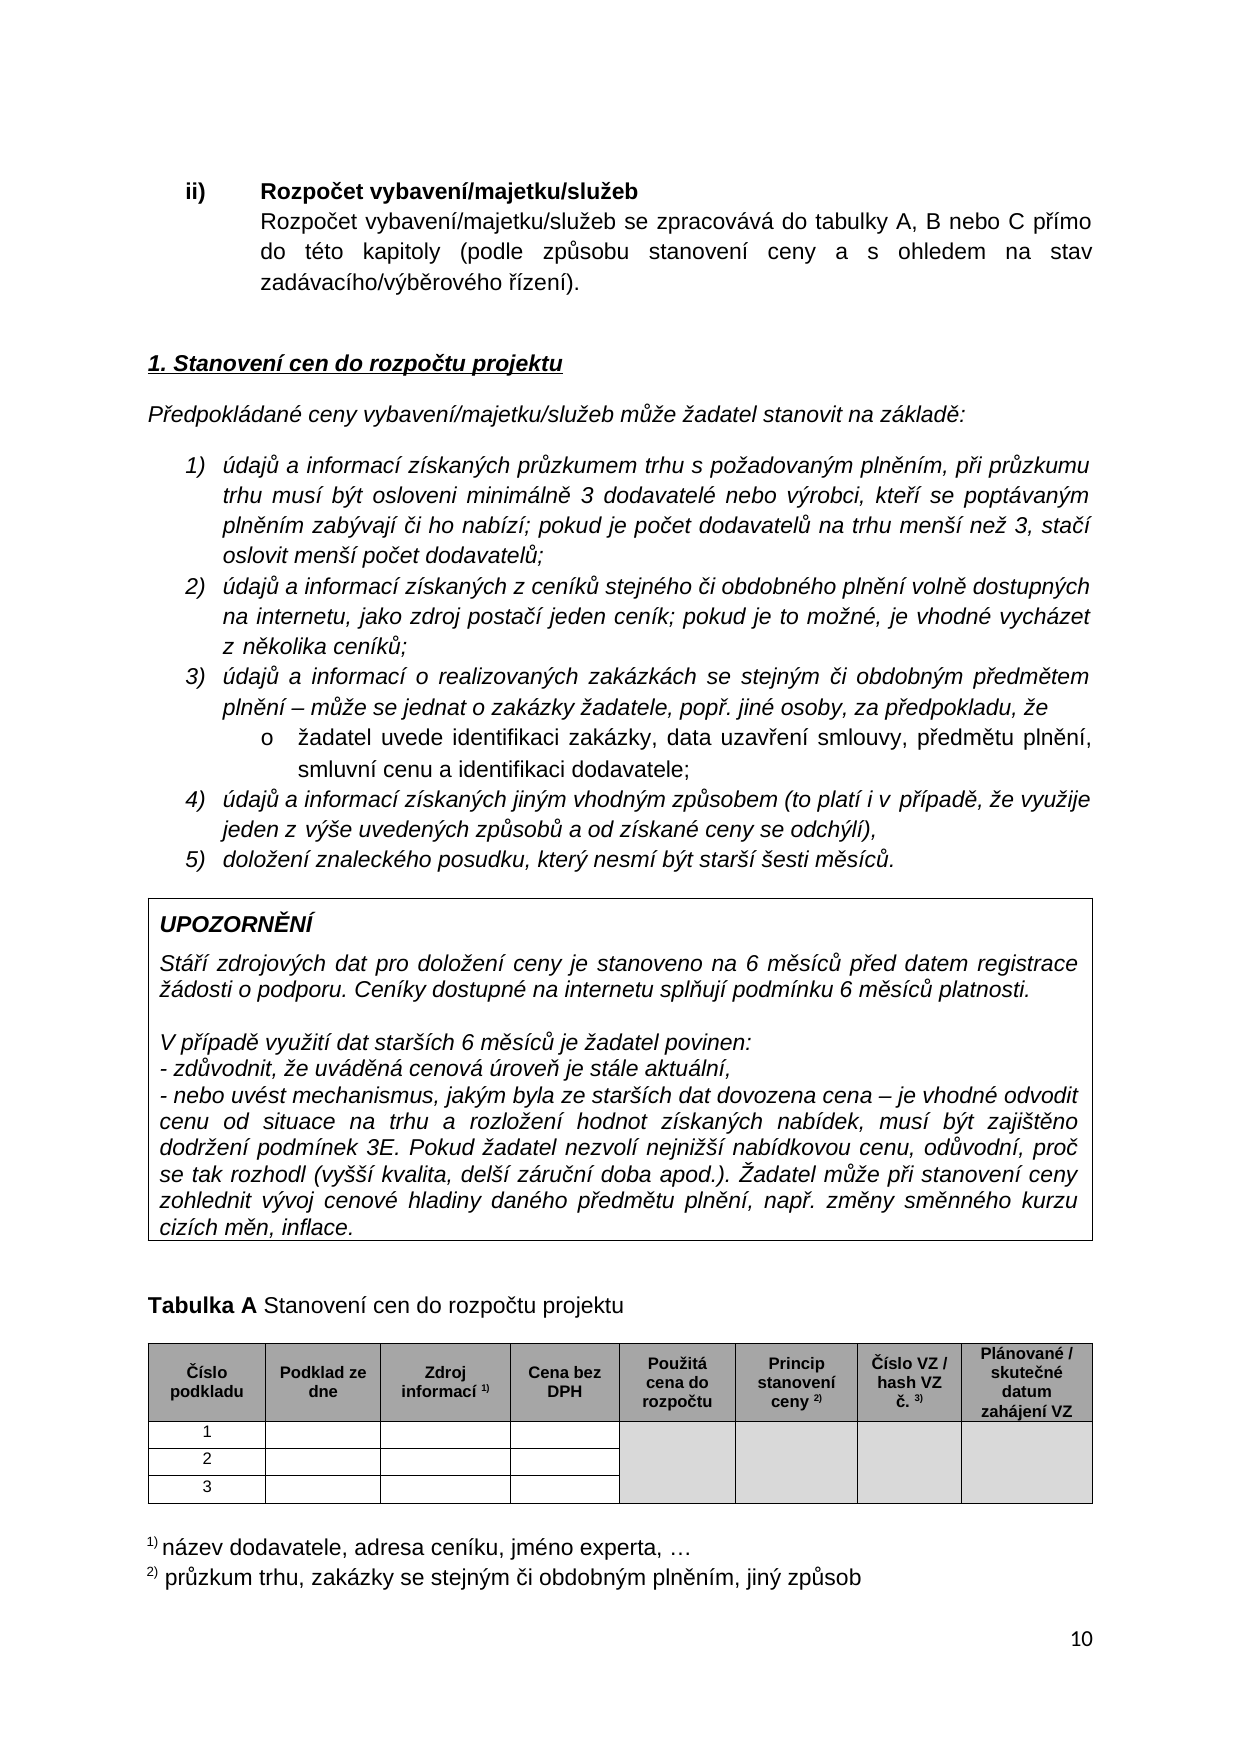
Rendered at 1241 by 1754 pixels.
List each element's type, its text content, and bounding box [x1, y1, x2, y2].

table_header Číslo podkladu [149, 1344, 265, 1421]
table_cell [620, 1422, 735, 1503]
table_cell 3 [149, 1476, 265, 1503]
table_header Cena bez DPH [511, 1344, 619, 1421]
table_cell [381, 1422, 510, 1448]
text 1. Stanovení cen do rozpočtu projektu [148, 350, 1093, 376]
table_cell [736, 1422, 857, 1503]
list Rozpočet vybavení/majetku/služeb se zpracovává do tabulky A, B nebo C přímo do této kapitoly (podle způsobu stanovení ceny a s ohledem na stav zadávacího/výběrového řízení). [260, 208, 1093, 295]
list údajů a informací o realizovaných zakázkách se stejným či obdobným předmětem plnění – může se jednat o zakázky žadatele, popř. jiné osoby, za předpokladu, že [185, 663, 1093, 720]
list doložení znaleckého posudku, který nesmí být starší šesti měsíců. [185, 846, 1093, 873]
table_cell [962, 1422, 1092, 1503]
table_cell [266, 1449, 380, 1475]
table_cell [266, 1422, 380, 1448]
table_cell 2 [149, 1449, 265, 1475]
table_header Zdroj informací 1) [381, 1344, 510, 1421]
table_cell [511, 1449, 619, 1475]
table_cell [858, 1422, 961, 1503]
list 2) průzkum trhu, zakázky se stejným či obdobným plněním, jiný způsob [146, 1564, 1093, 1591]
text Tabulka A Stanovení cen do rozpočtu projektu [148, 1292, 1093, 1318]
table_header UPOZORNĚNÍ Stáří zdrojových dat pro doložení ceny je stanoveno na 6 měsíců před datem registrace žádosti o podporu. Ceníky dostupné na internetu splňují podmínku 6 měsíců platnosti. V případě využití dat starších 6 měsíců je žadatel povinen: - zdůvodnit, že uváděná cenová úroveň je stále aktuální, - nebo uvést mechanismus, jakým byla ze starších dat dovozena cena – je vhodné odvodit cenu od situace na trhu a rozložení hodnot získaných nabídek, musí být zajištěno dodržení podmínek 3E. Pokud žadatel nezvolí nejnižší nabídkovou cenu, odůvodní, proč se tak rozhodl (vyšší kvalita, delší záruční doba apod.). Žadatel může při stanovení ceny zohlednit vývoj cenové hladiny daného předmětu plnění, např. změny směnného kurzu cizích měn, inflace. [149, 899, 1092, 1240]
table_cell [511, 1476, 619, 1503]
table_cell [266, 1476, 380, 1503]
list údajů a informací získaných z ceníků stejného či obdobného plnění volně dostupných na internetu, jako zdroj postačí jeden ceník; pokud je to možné, je vhodné vycházet z několika ceníků; [185, 573, 1093, 659]
table_cell 1 [149, 1422, 265, 1448]
list údajů a informací získaných průzkumem trhu s požadovaným plněním, při průzkumu trhu musí být osloveni minimálně 3 dodavatelé nebo výrobci, kteří se poptávaným plněním zabývají či ho nabízí; pokud je počet dodavatelů na trhu menší než 3, stačí oslovit menší počet dodavatelů; [185, 452, 1093, 569]
list žadatel uvede identifikaci zakázky, data uzavření smlouvy, předmětu plnění, smluvní cenu a identifikaci dodavatele; [260, 724, 1093, 782]
table_header Číslo VZ / hash VZ č. 3) [858, 1344, 961, 1421]
table_cell [511, 1422, 619, 1448]
table_header Plánované / skutečné datum zahájení VZ [962, 1344, 1092, 1421]
list 1) název dodavatele, adresa ceníku, jméno experta, … [146, 1534, 1093, 1560]
text Předpokládané ceny vybavení/majetku/služeb může žadatel stanovit na základě: [148, 401, 1093, 427]
table_cell [381, 1476, 510, 1503]
table_cell [381, 1449, 510, 1475]
list Rozpočet vybavení/majetku/služeb [185, 178, 1093, 204]
list údajů a informací získaných jiným vhodným způsobem (to platí i v případě, že využije jeden z výše uvedených způsobů a od získané ceny se odchýlí), [185, 786, 1093, 843]
table_header Princip stanovení ceny 2) [736, 1344, 857, 1421]
table_header Použitá cena do rozpočtu [620, 1344, 735, 1421]
table_header Podklad ze dne [266, 1344, 380, 1421]
